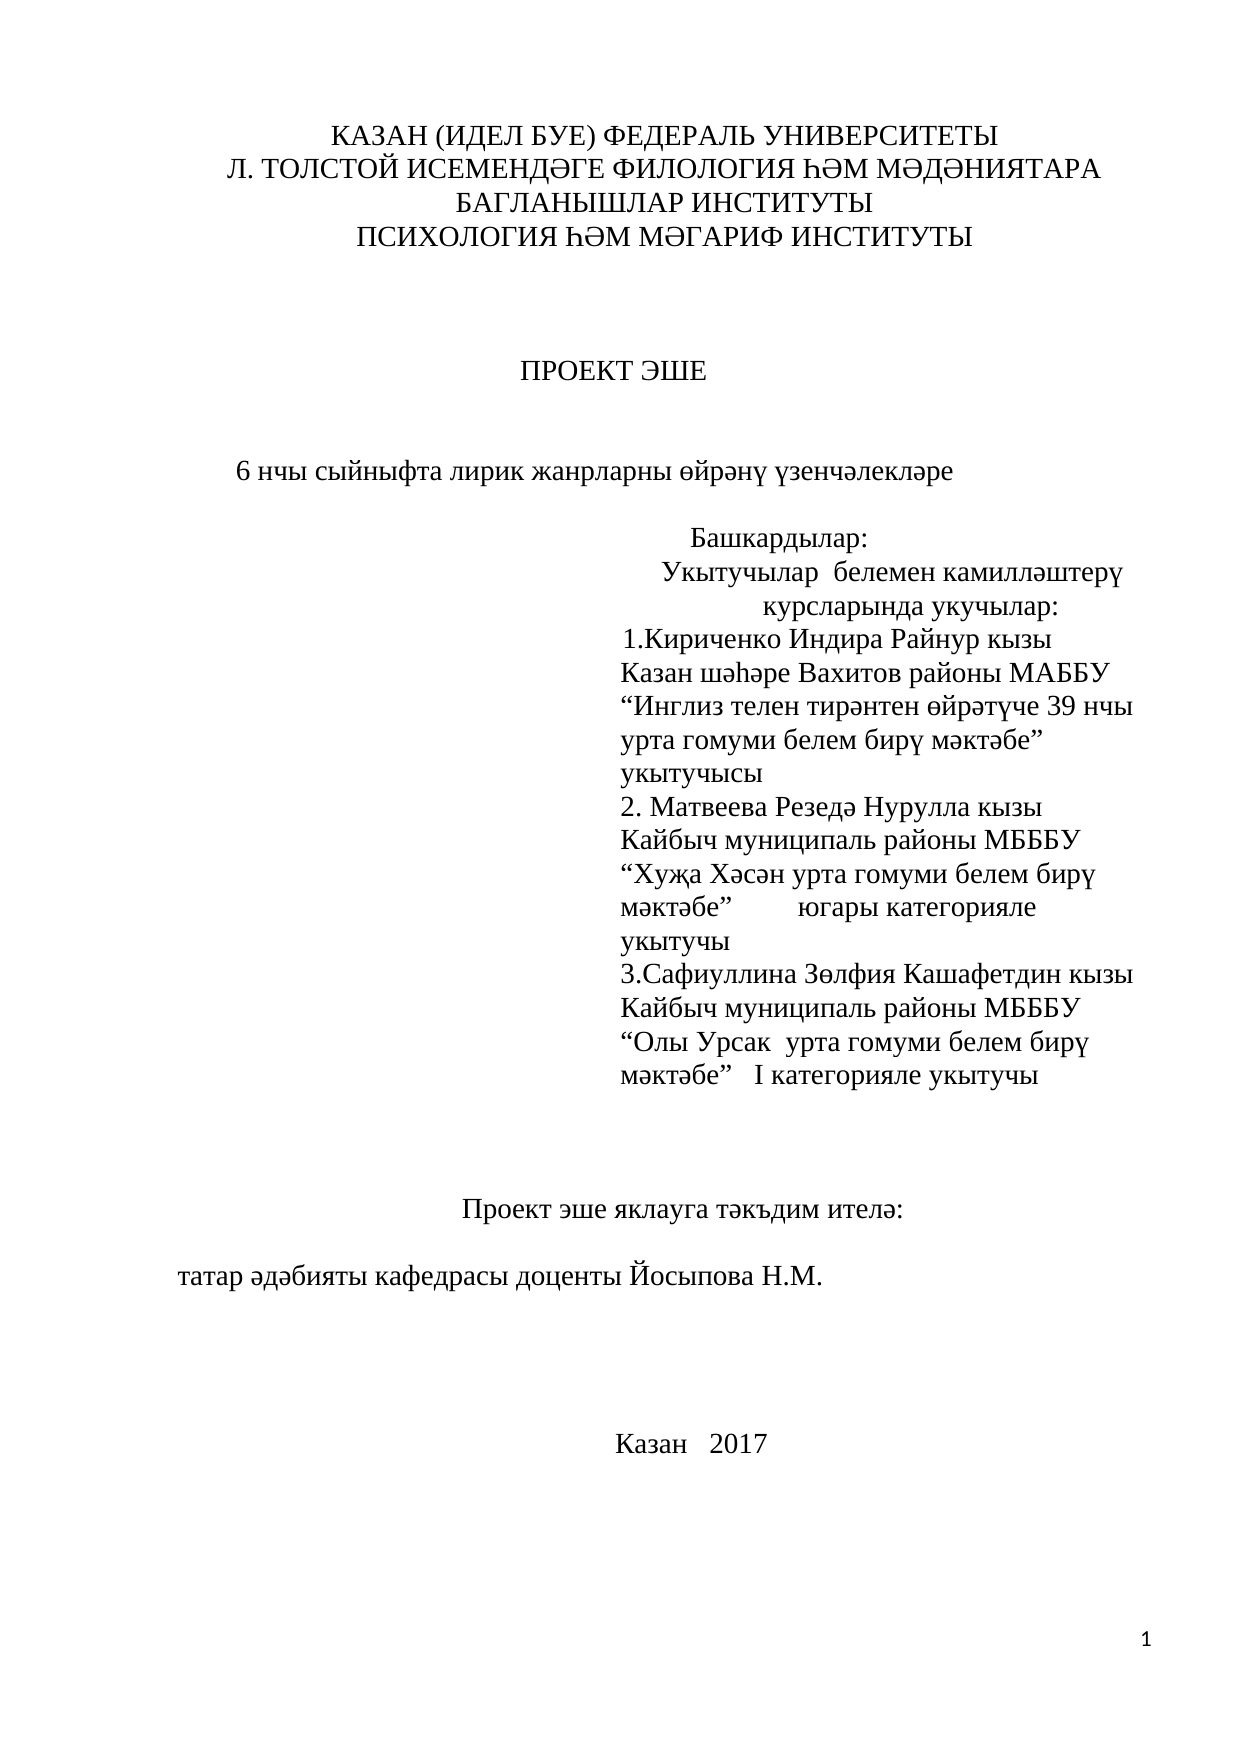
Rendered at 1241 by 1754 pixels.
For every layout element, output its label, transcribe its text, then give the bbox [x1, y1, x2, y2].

text ПРОЕКТ ЭШЕ [177, 353, 1152, 386]
text КАЗАН (ИДЕЛ БУЕ) ФЕДЕРАЛЬ УНИВЕРСИТЕТЫ [177, 118, 1152, 152]
text Казан шәһәре Вахитов районы МАББУ “Инглиз телен тирәнтен өйрәтүче 39 нчы урта гомуми белем бирү мәктәбе” укытучысы [620, 655, 1152, 789]
text 3.Сафиуллина Зөлфия Кашафетдин кызы [620, 957, 1152, 990]
text Кайбыч муниципаль районы МБББУ “Олы Урсак урта гомуми белем бирү мәктәбе” I категорияле укытучы [1039, 990, 1152, 1091]
text Проект эше яклауга тәкъдим ителә: [177, 1191, 1152, 1225]
text Укытучылар белемен камилләштерү [177, 554, 1152, 588]
text 2. Матвеева Резедә Нурулла кызы [620, 789, 1152, 822]
text 6 нчы сыйныфта лирик жанрларны өйрәнү үзенчәлекләре [177, 453, 1152, 487]
text Кайбыч муниципаль районы МБББУ “Хуҗа Хәсән урта гомуми белем бирү мәктәбе” югары категорияле укытучы [620, 822, 1152, 957]
text Казан 2017 [177, 1426, 1152, 1460]
text татар әдәбияты кафедрасы доценты Йосыпова Н.М. [177, 1258, 1152, 1292]
text курсларында укучылар: [177, 588, 1152, 621]
text ПСИХОЛОГИЯ ҺӘМ МӘГАРИФ ИНСТИТУТЫ [177, 219, 1152, 252]
text Л. ТОЛСТОЙ ИСЕМЕНДӘГЕ ФИЛОЛОГИЯ ҺӘМ МӘДӘНИЯТАРА БАГЛАНЫШЛАР ИНСТИТУТЫ [177, 152, 1152, 219]
text 1.Кириченко Индира Райнур кызы [177, 621, 1152, 655]
text Башкардылар: [177, 521, 1152, 554]
